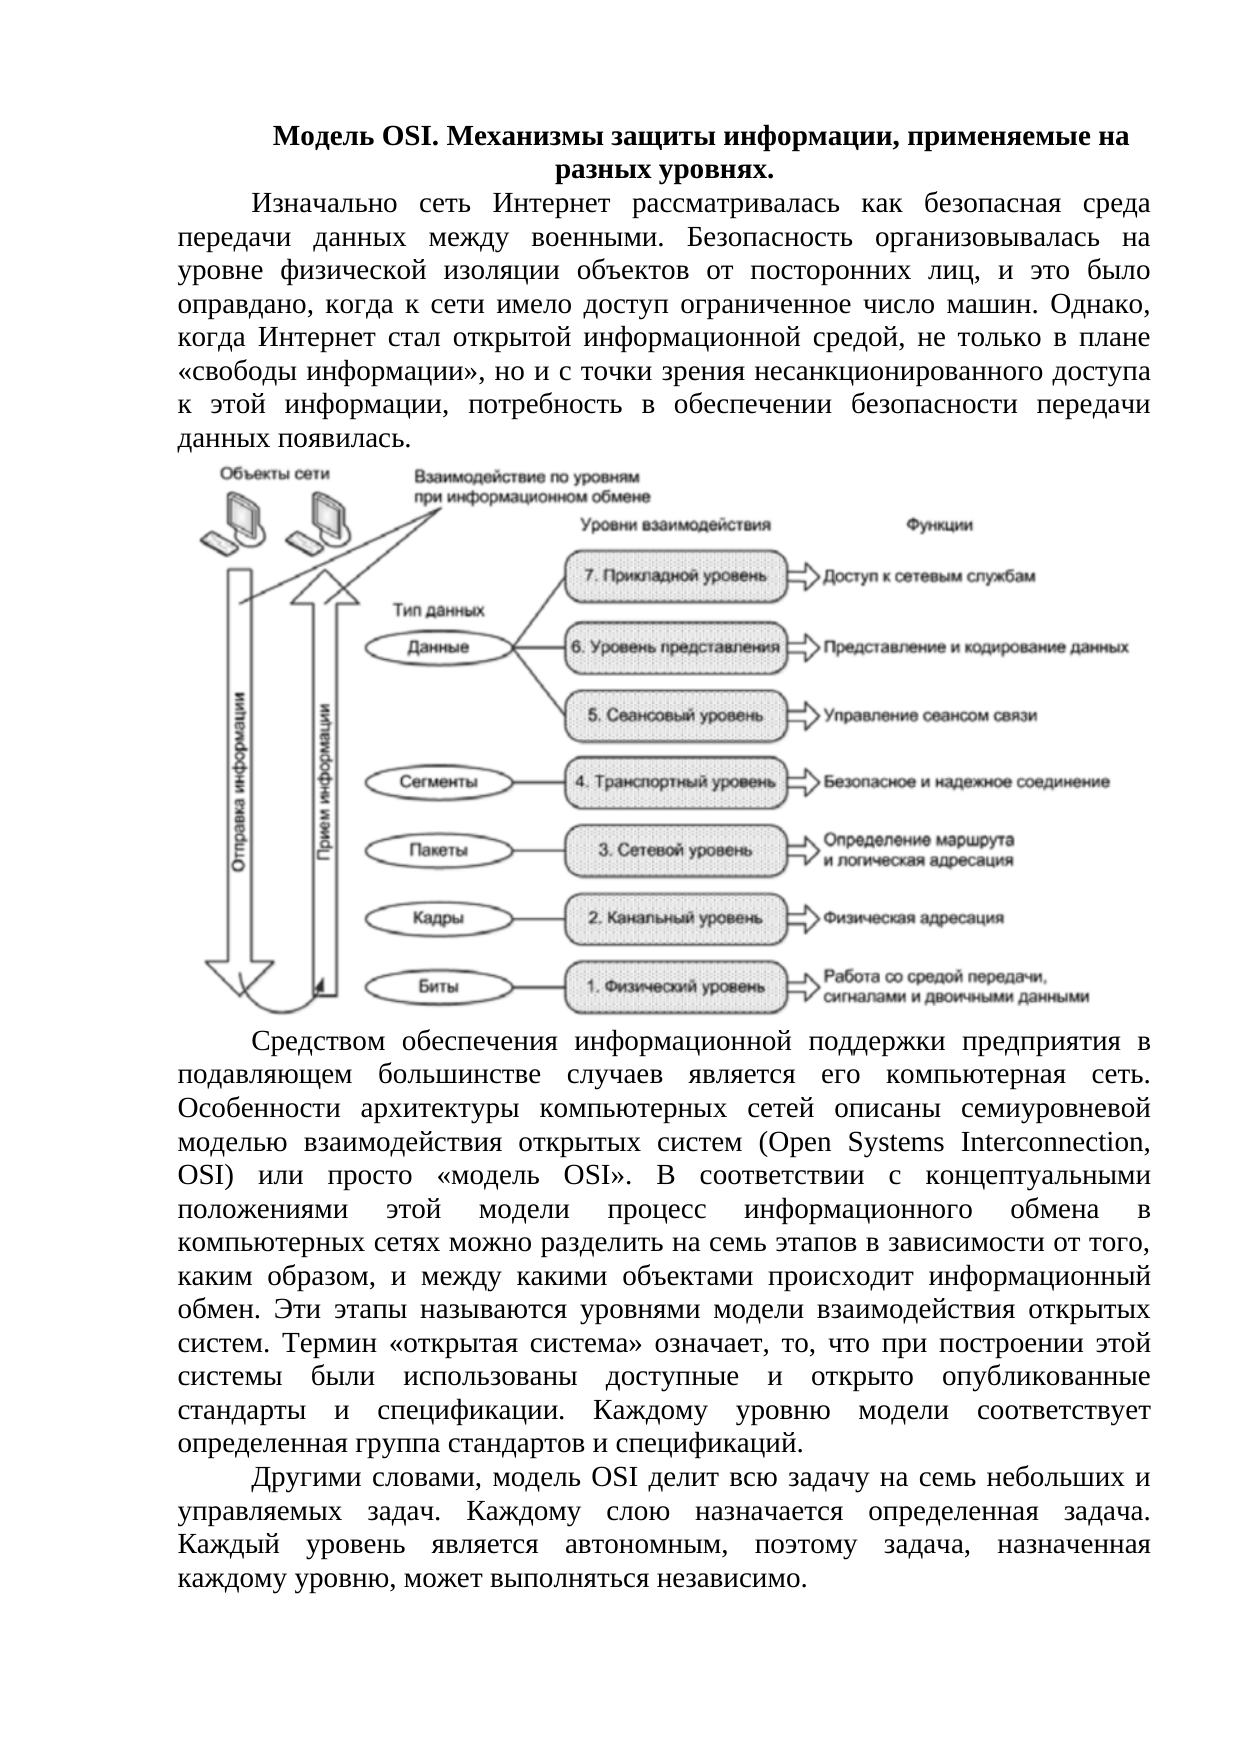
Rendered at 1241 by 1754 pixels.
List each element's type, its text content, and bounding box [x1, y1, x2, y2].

text Средством обеспечения информационной поддержки предприятия в подавляющем большинстве случаев является его компьютерная сеть. Особенности архитектуры компьютерных сетей описаны семиуровневой моделью взаимодействия открытых систем (Open Systems Interconnection, OSI) или просто «модель OSI». В соответствии с концептуальными положениями этой модели процесс информационного обмена в компьютерных сетях можно разделить на семь этапов в зависимости от того, каким образом, и между какими объектами происходит информационный обмен. Эти этапы называются уровнями модели взаимодействия открытых систем. Термин «открытая система» означает, то, что при построении этой системы были использованы доступные и открыто опубликованные стандарты и спецификации. Каждому уровню модели соответствует определенная группа стандартов и спецификаций. [177, 1023, 1152, 1459]
picture [177, 453, 1152, 1023]
text Модель OSI. Механизмы защиты информации, применяемые на разных уровнях. [177, 118, 1152, 185]
text Другими словами, модель OSI делит всю задачу на семь небольших и управляемых задач. Каждому слою назначается определенная задача. Каждый уровень является автономным, поэтому задача, назначенная каждому уровню, может выполняться независимо. [177, 1459, 1152, 1593]
text Изначально сеть Интернет рассматривалась как безопасная среда передачи данных между военными. Безопасность организовывалась на уровне физической изоляции объектов от посторонних лиц, и это было оправдано, когда к сети имело доступ ограниченное число машин. Однако, когда Интернет стал открытой информационной средой, не только в плане «свободы информации», но и с точки зрения несанкционированного доступа к этой информации, потребность в обеспечении безопасности передачи данных появилась. [177, 185, 1152, 453]
